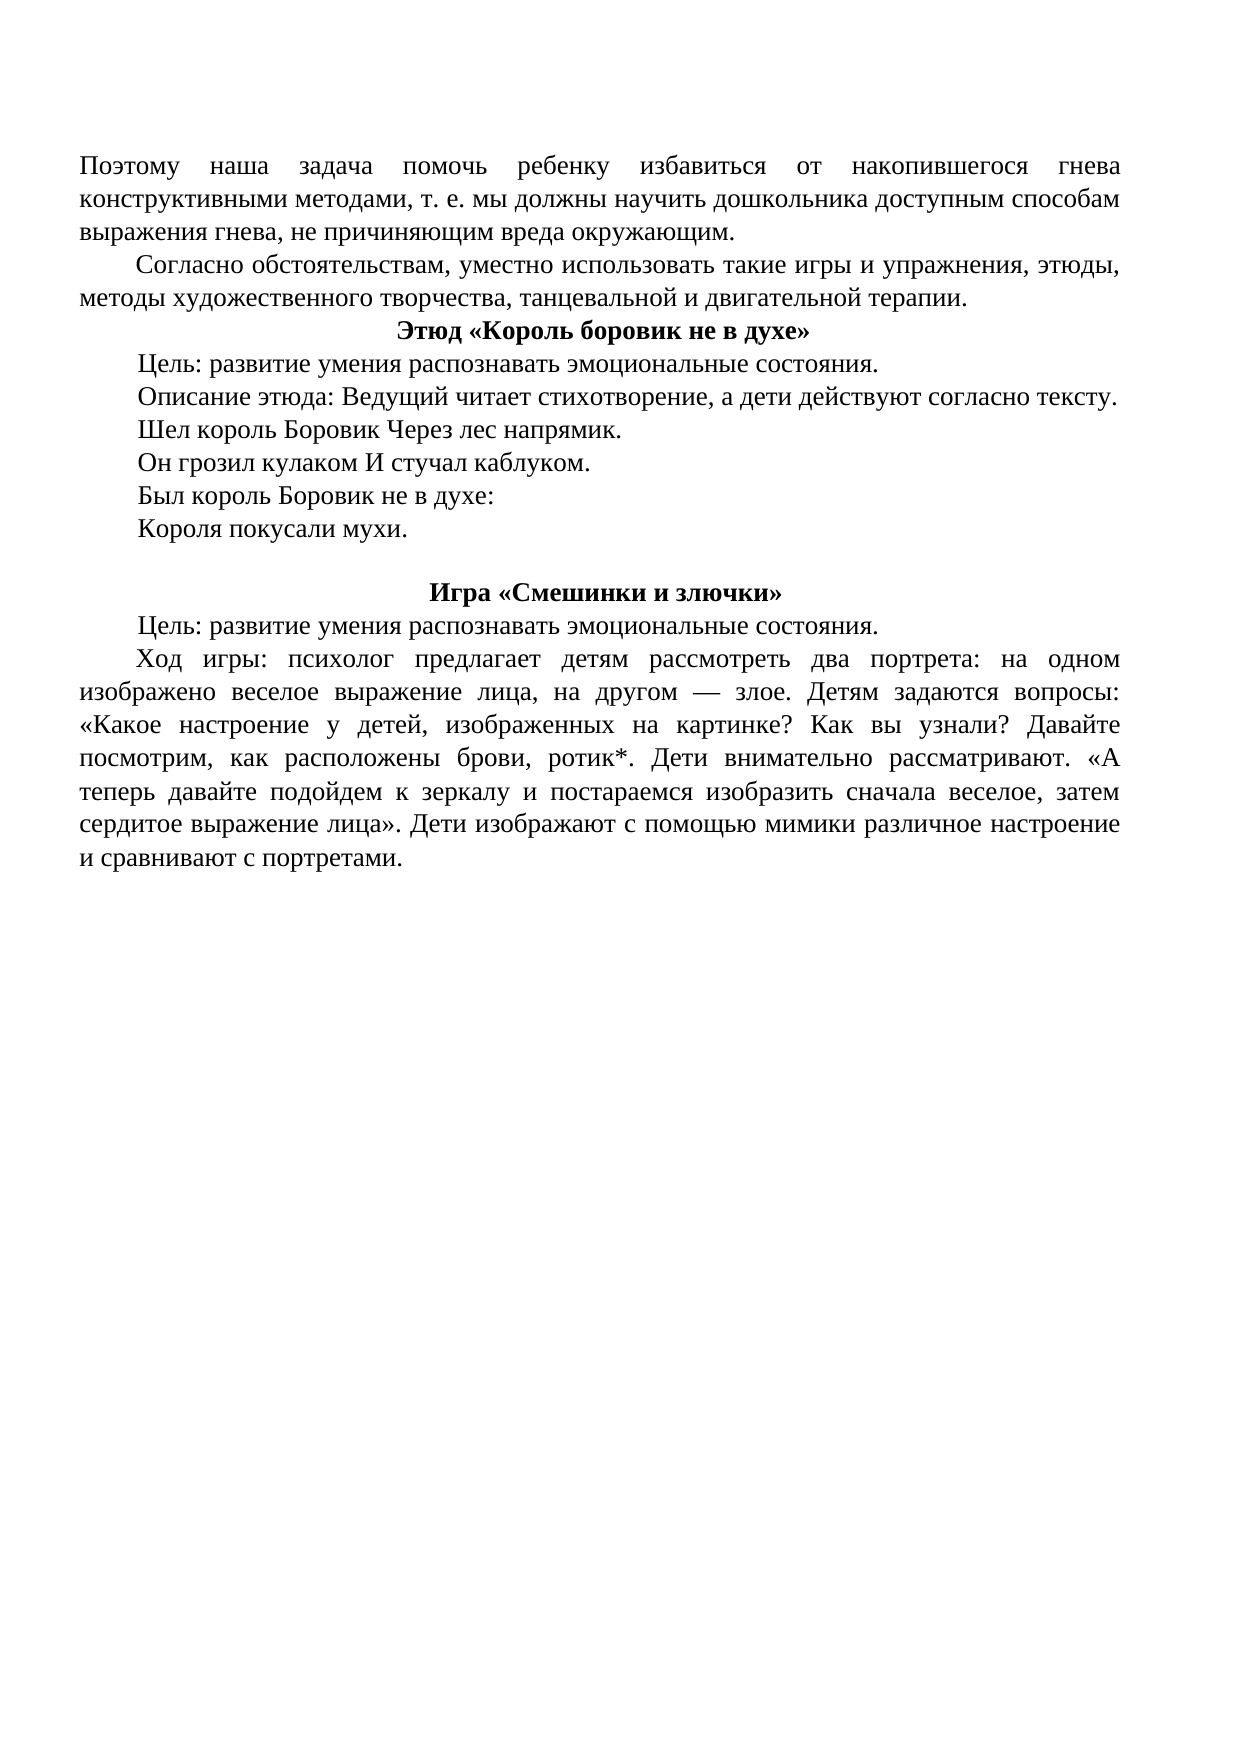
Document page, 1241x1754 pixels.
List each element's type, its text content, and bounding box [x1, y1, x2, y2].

text Был король Боровик не в духе: [137, 478, 1124, 511]
text Он грозил кулаком И стучал каблуком. [137, 445, 1122, 478]
text Согласно обстоятельствам, уместно использовать такие игры и упражнения, этюды, методы художественного творчества, танцевальной и двигательной терапии. [79, 247, 1122, 313]
text Ход игры: психолог предлагает детям рассмотреть два портрета: на одном изображено веселое выражение лица, на другом — злое. Детям задаются вопросы: «Какое настроение у детей, изображенных на картинке? Как вы узнали? Давайте посмотрим, как расположены брови, ротик*. Дети внимательно рассматривают. «А теперь давайте подойдем к зеркалу и постараемся изобразить сначала веселое, затем сердитое выражение лица». Дети изображают с помощью мимики различное настроение и сравнивают с портретами. [79, 641, 1122, 873]
text Шел король Боровик Через лес напрямик. [137, 412, 1122, 445]
text Описание этюда: Ведущий читает стихотворение, а дети действуют согласно тексту. [137, 379, 1122, 412]
text Цель: развитие умения распознавать эмоциональные состояния. [137, 346, 1124, 379]
text Этюд «Король боровик не в духе» [396, 313, 1124, 346]
text Цель: развитие умения распознавать эмоциональные состояния. [137, 608, 1124, 641]
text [79, 148, 1122, 247]
text Игра «Смешинки и злючки» [429, 575, 1124, 608]
text Короля покусали мухи. [137, 511, 1124, 544]
